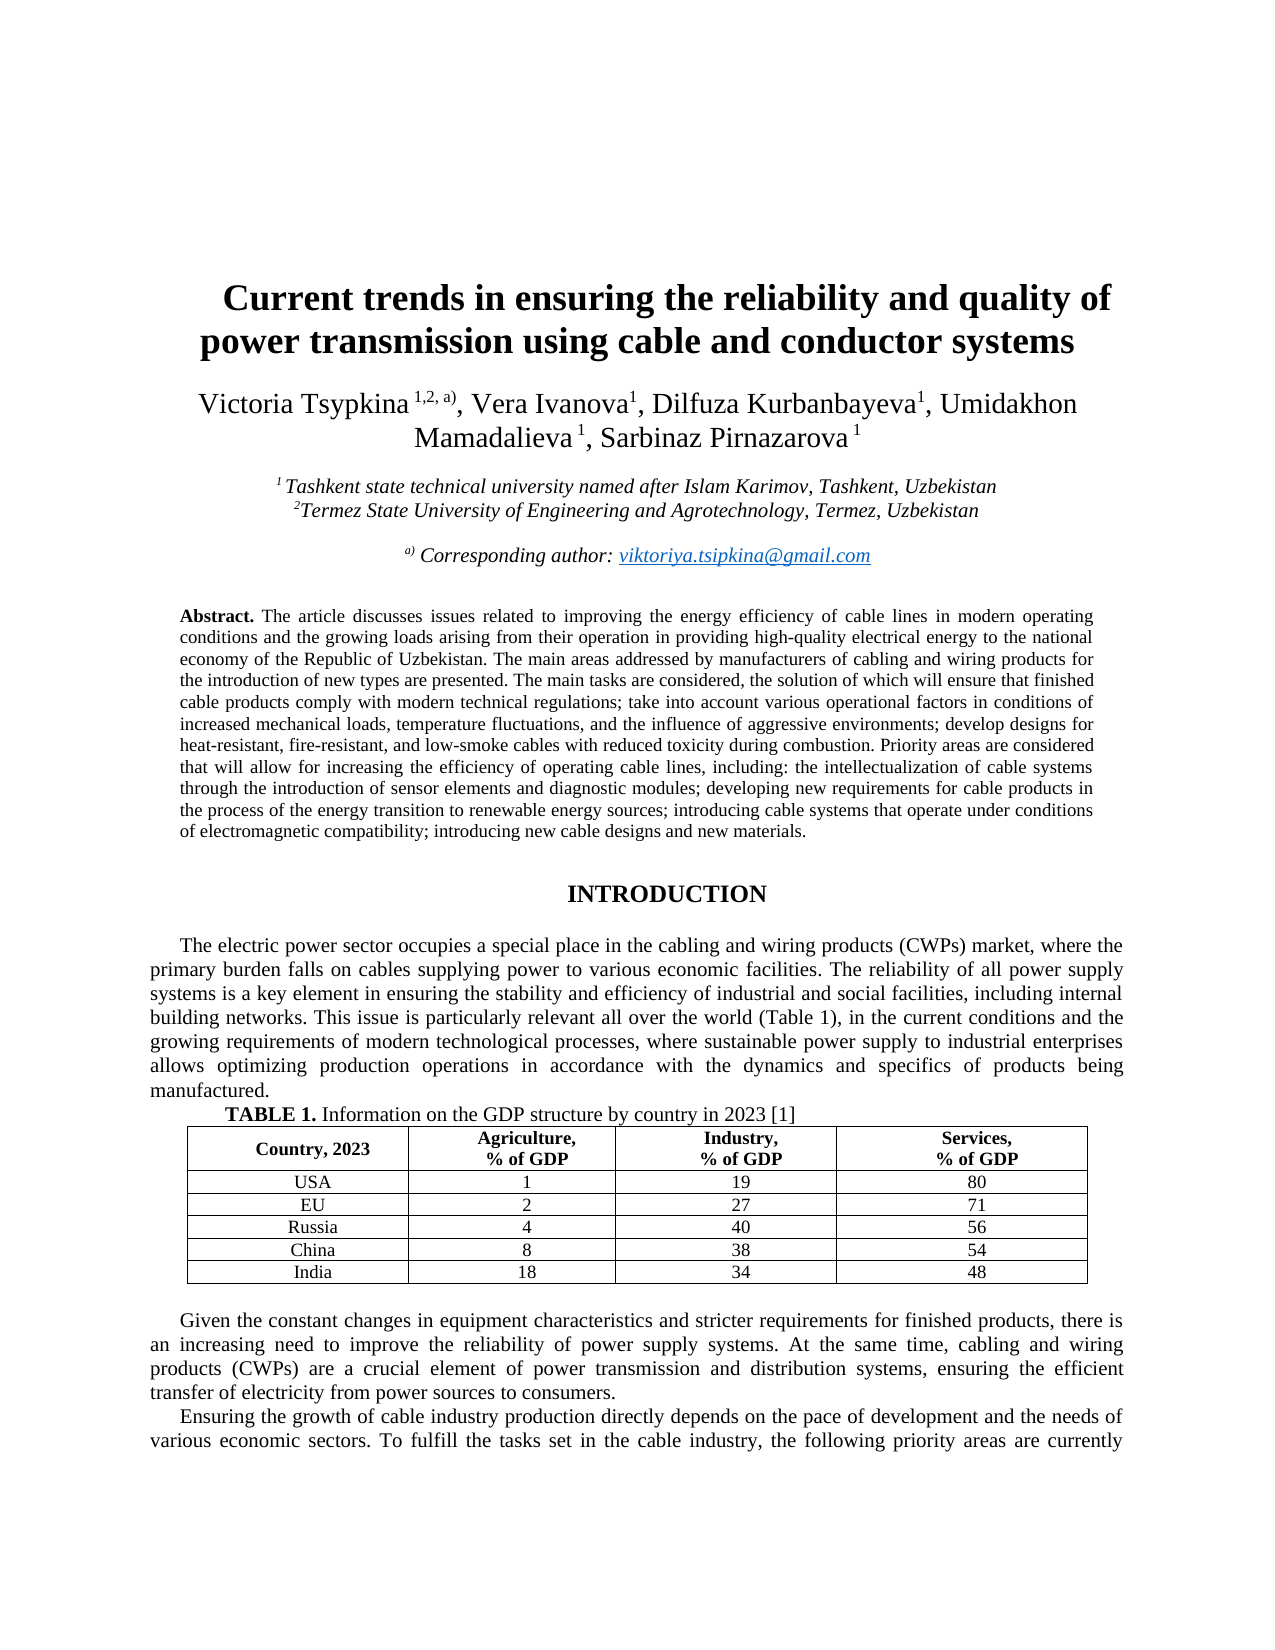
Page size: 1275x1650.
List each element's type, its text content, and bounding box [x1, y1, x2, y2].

text 1 Tashkent state technical university named after Islam Karimov, Tashkent, Uzbekistan [150, 474, 1125, 498]
table_cell 8 [409, 1239, 615, 1260]
text Current trends in ensuring the reliability and quality of power transmission using cable and conductor systems [150, 275, 1125, 361]
text INTRODUCTION [150, 879, 1125, 908]
table_cell 38 [616, 1239, 836, 1260]
table_cell Russia [188, 1216, 408, 1238]
text Given the constant changes in equipment characteristics and stricter requirements for finished products, there is an increasing need to improve the reliability of power supply systems. At the same time, cabling and wiring products (CWPs) are a crucial element of power transmission and distribution systems, ensuring the efficient transfer of electricity from power sources to consumers. [150, 1308, 1125, 1404]
table_cell China [188, 1239, 408, 1260]
table_cell 27 [616, 1194, 836, 1215]
table_cell 56 [837, 1216, 1087, 1238]
table_cell 2 [409, 1194, 615, 1215]
text a) Corresponding author: viktoriya.tsipkina@gmail.com [150, 543, 1125, 567]
text Abstract. The article discusses issues related to improving the energy efficiency of cable lines in modern operating conditions and the growing loads arising from their operation in providing high-quality electrical energy to the national economy of the Republic of Uzbekistan. The main areas addressed by manufacturers of cabling and wiring products for the introduction of new types are presented. The main tasks are considered, the solution of which will ensure that finished cable products comply with modern technical regulations; take into account various operational factors in conditions of increased mechanical loads, temperature fluctuations, and the influence of aggressive environments; develop designs for heat-resistant, fire-resistant, and low-smoke cables with reduced toxicity during combustion. Priority areas are considered that will allow for increasing the efficiency of operating cable lines, including: the intellectualization of cable systems through the introduction of sensor elements and diagnostic modules; developing new requirements for cable products in the process of the energy transition to renewable energy sources; introducing cable systems that operate under conditions of electromagnetic compatibility; introducing new cable designs and new materials. [179, 605, 1095, 842]
text 2Termez State University of Engineering and Agrotechnology, Termez, Uzbekistan [150, 498, 1125, 522]
text The electric power sector occupies a special place in the cabling and wiring products (CWPs) market, where the primary burden falls on cables supplying power to various economic facilities. The reliability of all power supply systems is a key element in ensuring the stability and efficiency of industrial and social facilities, including internal building networks. This issue is particularly relevant all over the world (Table 1), in the current conditions and the growing requirements of modern technological processes, where sustainable power supply to industrial enterprises allows optimizing production operations in accordance with the dynamics and specifics of products being manufactured. [150, 933, 1125, 1102]
text Victoria Tsypkina 1,2, a), Vera Ivanova1, Dilfuza Kurbanbayeva1, Umidakhon Mamadalieva 1, Sarbinaz Pirnazarova 1 [150, 386, 1125, 453]
table_cell 40 [616, 1216, 836, 1238]
table_cell 1 [409, 1171, 615, 1192]
table_cell 54 [837, 1239, 1087, 1260]
table_cell 80 [837, 1171, 1087, 1192]
table_cell USA [188, 1171, 408, 1192]
table_cell India [188, 1261, 408, 1283]
table_header Agriculture, % of GDP [409, 1127, 615, 1170]
table_cell 4 [409, 1216, 615, 1238]
text TABLE 1. Information on the GDP structure by country in 2023 [1] [150, 1102, 1125, 1126]
table_cell EU [188, 1194, 408, 1215]
table_cell 34 [616, 1261, 836, 1283]
table_header Services, % of GDP [837, 1127, 1087, 1170]
table_cell 19 [616, 1171, 836, 1192]
table_header Country, 2023 [188, 1127, 408, 1170]
table_cell 71 [837, 1194, 1087, 1215]
table_cell 48 [837, 1261, 1087, 1283]
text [150, 1404, 1125, 1452]
table_header Industry, % of GDP [616, 1127, 836, 1170]
table_cell 18 [409, 1261, 615, 1283]
